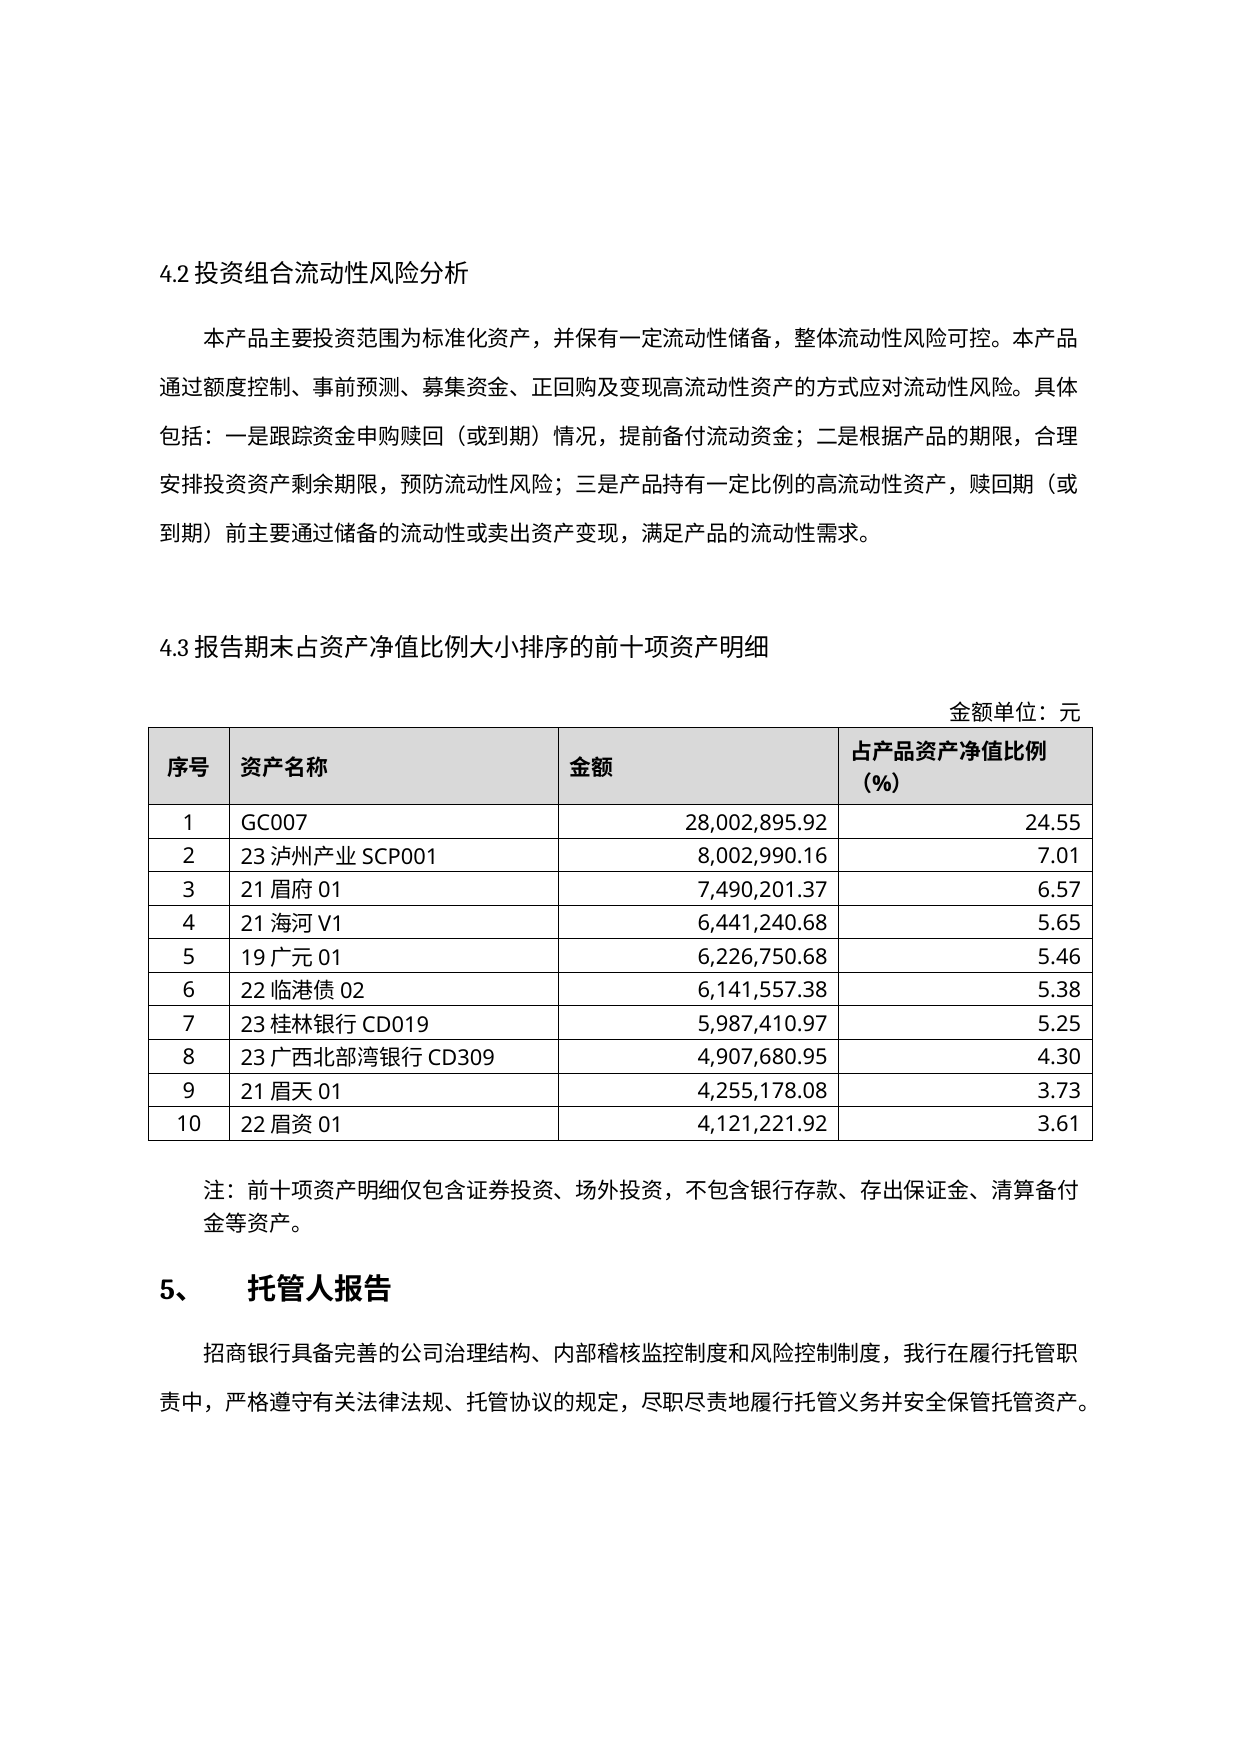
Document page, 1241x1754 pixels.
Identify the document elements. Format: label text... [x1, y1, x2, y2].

table_cell 21眉府01 [230, 872, 558, 905]
table_cell 7 [149, 1006, 229, 1039]
table_cell 24.55 [839, 805, 1092, 838]
table_cell 4.30 [839, 1040, 1092, 1072]
table_cell 5 [149, 939, 229, 972]
table_header 资产名称 [230, 728, 558, 804]
table_cell 23泸州产业SCP001 [230, 839, 558, 871]
table_cell 5.65 [839, 906, 1092, 938]
table_cell 5.46 [839, 939, 1092, 972]
table_cell 4,255,178.08 [559, 1074, 838, 1106]
table_cell 5.25 [839, 1006, 1092, 1039]
table_cell 6 [149, 973, 229, 1005]
table_cell 5.38 [839, 973, 1092, 1005]
table_cell 8 [149, 1040, 229, 1072]
title 报告期末占资产净值比例大小排序的前十项资产明细 [159, 613, 1081, 678]
table_cell 10 [149, 1107, 229, 1139]
table_cell 22临港债02 [230, 973, 558, 1005]
table_cell 6,226,750.68 [559, 939, 838, 972]
table_cell 4 [149, 906, 229, 938]
table_cell GC007 [230, 805, 558, 838]
table_cell 5,987,410.97 [559, 1006, 838, 1039]
table_cell 3.73 [839, 1074, 1092, 1106]
table_cell 9 [149, 1074, 229, 1106]
table_cell 4,907,680.95 [559, 1040, 838, 1072]
table_cell 28,002,895.92 [559, 805, 838, 838]
table_cell 7,490,201.37 [559, 872, 838, 905]
table_cell 8,002,990.16 [559, 839, 838, 871]
text 注：前十项资产明细仅包含证券投资、场外投资，不包含银行存款、存出保证金、清算备付金等资产。 [204, 1173, 1081, 1238]
table_cell 6,441,240.68 [559, 906, 838, 938]
text 金额单位：元 [159, 694, 1081, 727]
table_cell 23桂林银行CD019 [230, 1006, 558, 1039]
table_cell 6.57 [839, 872, 1092, 905]
table_cell 19广元01 [230, 939, 558, 972]
table_header 序号 [149, 728, 229, 804]
table_cell 6,141,557.38 [559, 973, 838, 1005]
table_header 占产品资产净值比例（%） [839, 728, 1092, 804]
table_cell 3.61 [839, 1107, 1092, 1139]
table_cell 23广西北部湾银行CD309 [230, 1040, 558, 1072]
table_cell 7.01 [839, 839, 1092, 871]
text 本产品主要投资范围为标准化资产，并保有一定流动性储备，整体流动性风险可控。本产品通过额度控制、事前预测、募集资金、正回购及变现高流动性资产的方式应对流动性风险。具体包括：一是跟踪资金申购赎回（或到期）情况，提前备付流动资金；二是根据产品的期限，合理安排投资资产剩余期限，预防流动性风险；三是产品持有一定比例的高流动性资产，赎回期（或到期）前主要通过储备的流动性或卖出资产变现，满足产品的流动性需求。 [159, 321, 1092, 548]
table_cell 4,121,221.92 [559, 1107, 838, 1139]
title 托管人报告 [159, 1254, 1081, 1319]
title 投资组合流动性风险分析 [159, 239, 1081, 304]
table_cell 3 [149, 872, 229, 905]
table_cell 21海河V1 [230, 906, 558, 938]
table_cell 21眉天01 [230, 1074, 558, 1106]
table_cell 1 [149, 805, 229, 838]
table_cell 22眉资01 [230, 1107, 558, 1139]
table_header 金额 [559, 728, 838, 804]
table_cell 2 [149, 839, 229, 871]
text 招商银行具备完善的公司治理结构、内部稽核监控制度和风险控制制度，我行在履行托管职责中，严格遵守有关法律法规、托管协议的规定，尽职尽责地履行托管义务并安全保管托管资产。 [159, 1336, 1092, 1417]
